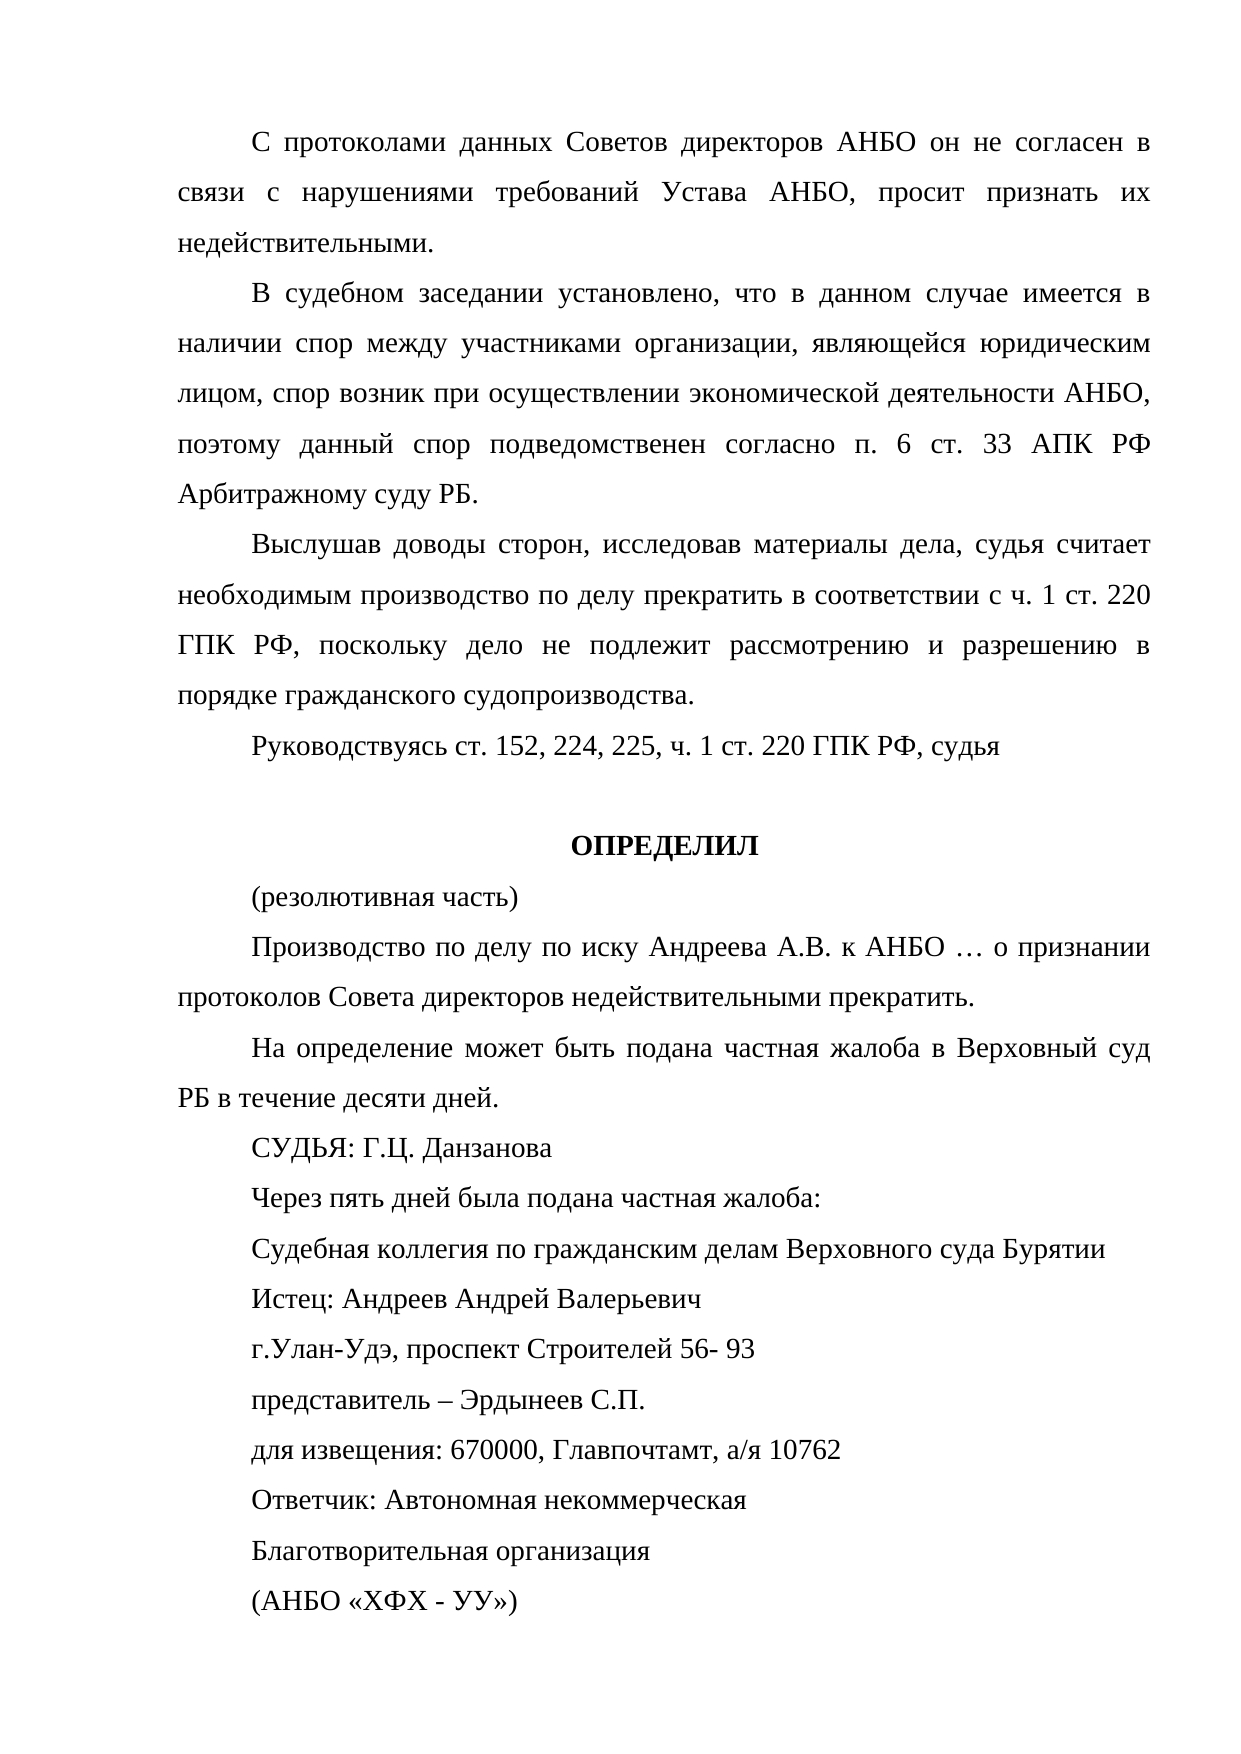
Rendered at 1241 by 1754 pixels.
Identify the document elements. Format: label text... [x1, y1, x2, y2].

text (резолютивная часть) [177, 879, 1152, 912]
text С протоколами данных Советов директоров АНБО он не согласен в связи с нарушениями требований Устава АНБО, просит признать их недействительными. [177, 124, 1152, 258]
text ОПРЕДЕЛИЛ [177, 828, 1152, 862]
text Через пять дней была подана частная жалоба: [177, 1181, 1152, 1214]
text (АНБО «ХФХ - УУ») [177, 1583, 1152, 1617]
text Руководствуясь ст. 152, 224, 225, ч. 1 ст. 220 ГПК РФ, судья [177, 728, 1152, 761]
text г.Улан-Удэ, проспект Строителей 56- 93 [177, 1332, 1152, 1365]
text Истец: Андреев Андрей Валерьевич [177, 1281, 1152, 1315]
text представитель – Эрдынеев С.П. [177, 1382, 1152, 1415]
text В судебном заседании установлено, что в данном случае имеется в наличии спор между участниками организации, являющейся юридическим лицом, спор возник при осуществлении экономической деятельности АНБО, поэтому данный спор подведомственен согласно п. 6 ст. 33 АПК РФ Арбитражному суду РБ. [177, 275, 1152, 510]
text для извещения: 670000, Главпочтамт, а/я 10762 [177, 1432, 1152, 1466]
text Ответчик: Автономная некоммерческая [177, 1482, 1152, 1516]
text Благотворительная организация [177, 1533, 1152, 1566]
text СУДЬЯ: Г.Ц. Данзанова [177, 1130, 1152, 1164]
text Выслушав доводы сторон, исследовав материалы дела, судья считает необходимым производство по делу прекратить в соответствии с ч. 1 ст. 220 ГПК РФ, поскольку дело не подлежит рассмотрению и разрешению в порядке гражданского судопроизводства. [177, 527, 1152, 711]
text Судебная коллегия по гражданским делам Верховного суда Бурятии [177, 1231, 1152, 1264]
text Производство по делу по иску Андреева А.В. к АНБО … о признании протоколов Совета директоров недействительными прекратить. [177, 929, 1152, 1013]
text На определение может быть подана частная жалоба в Верховный суд РБ в течение десяти дней. [177, 1030, 1152, 1113]
